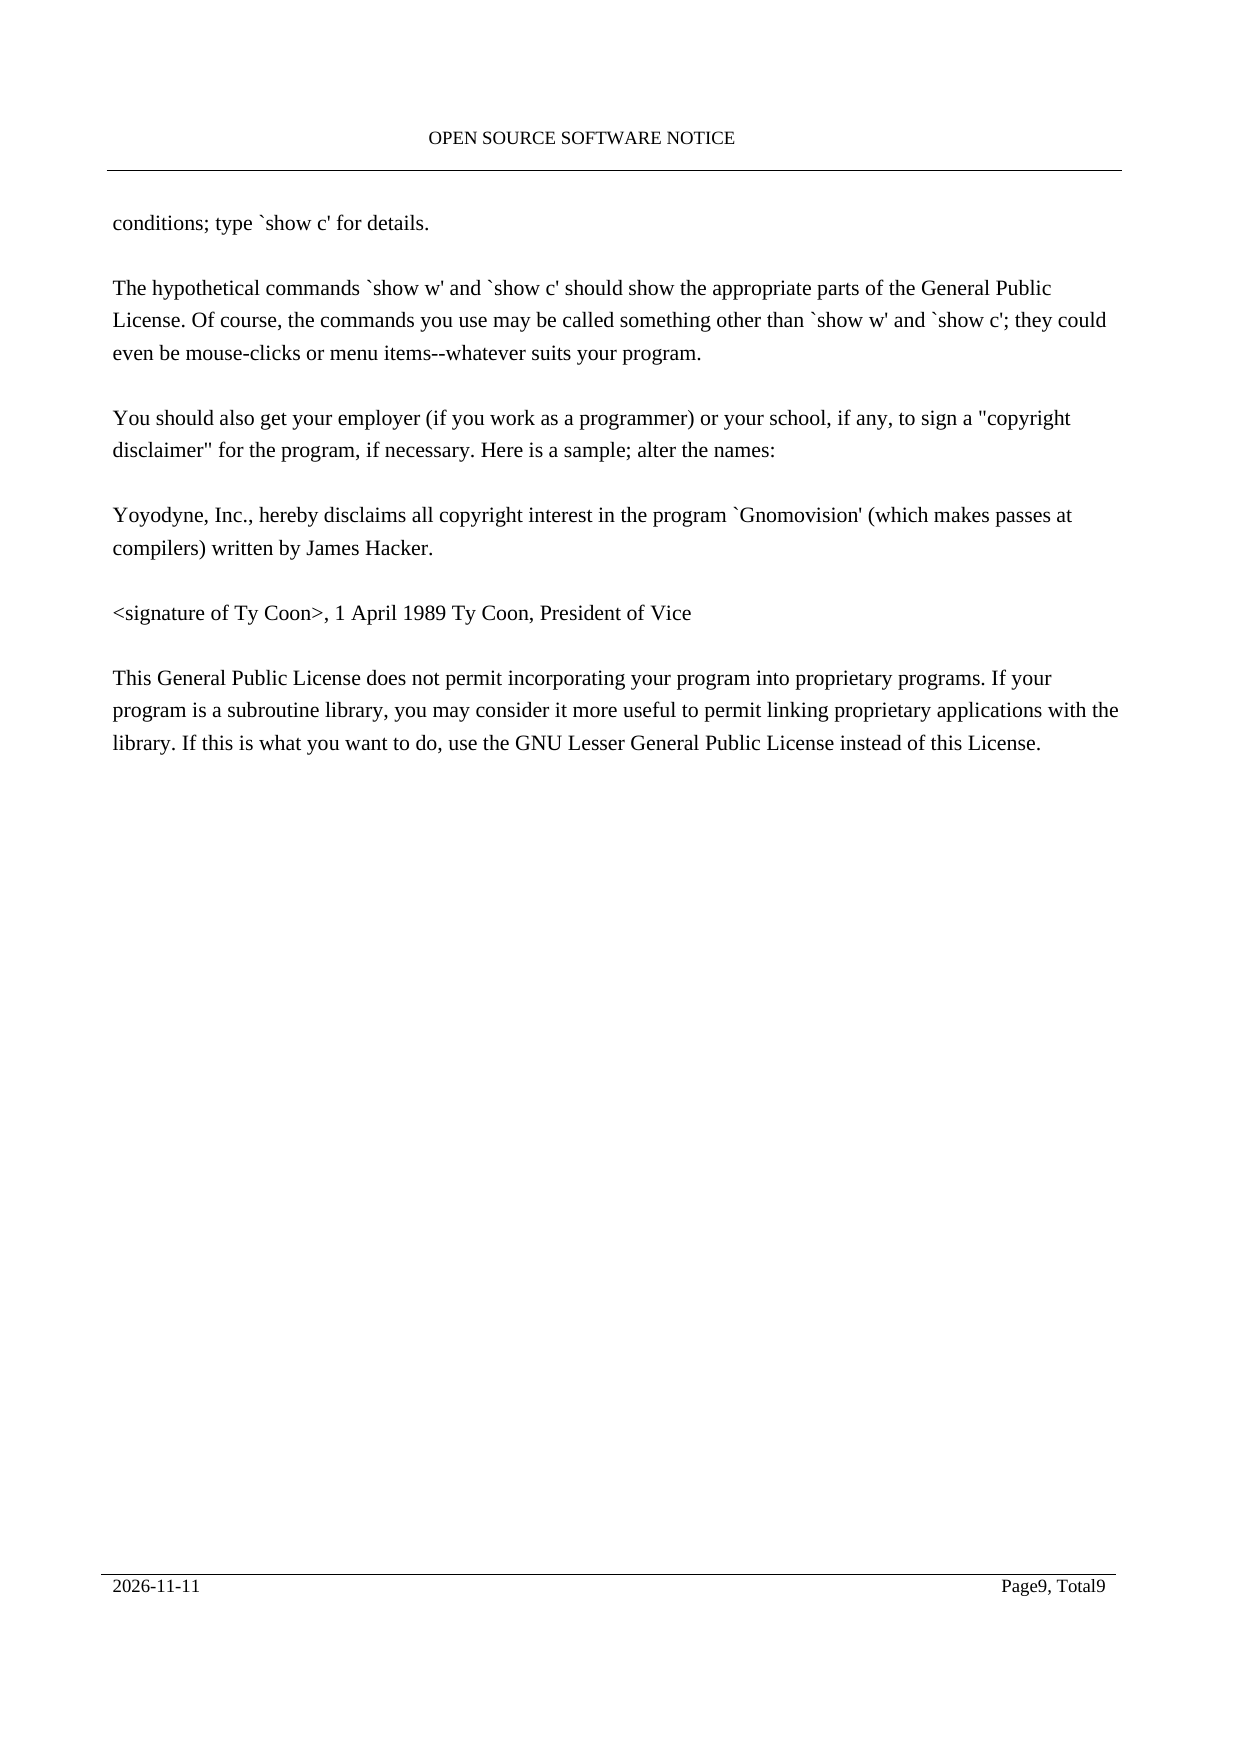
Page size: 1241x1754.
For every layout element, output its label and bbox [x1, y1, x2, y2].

text [112, 206, 1128, 759]
